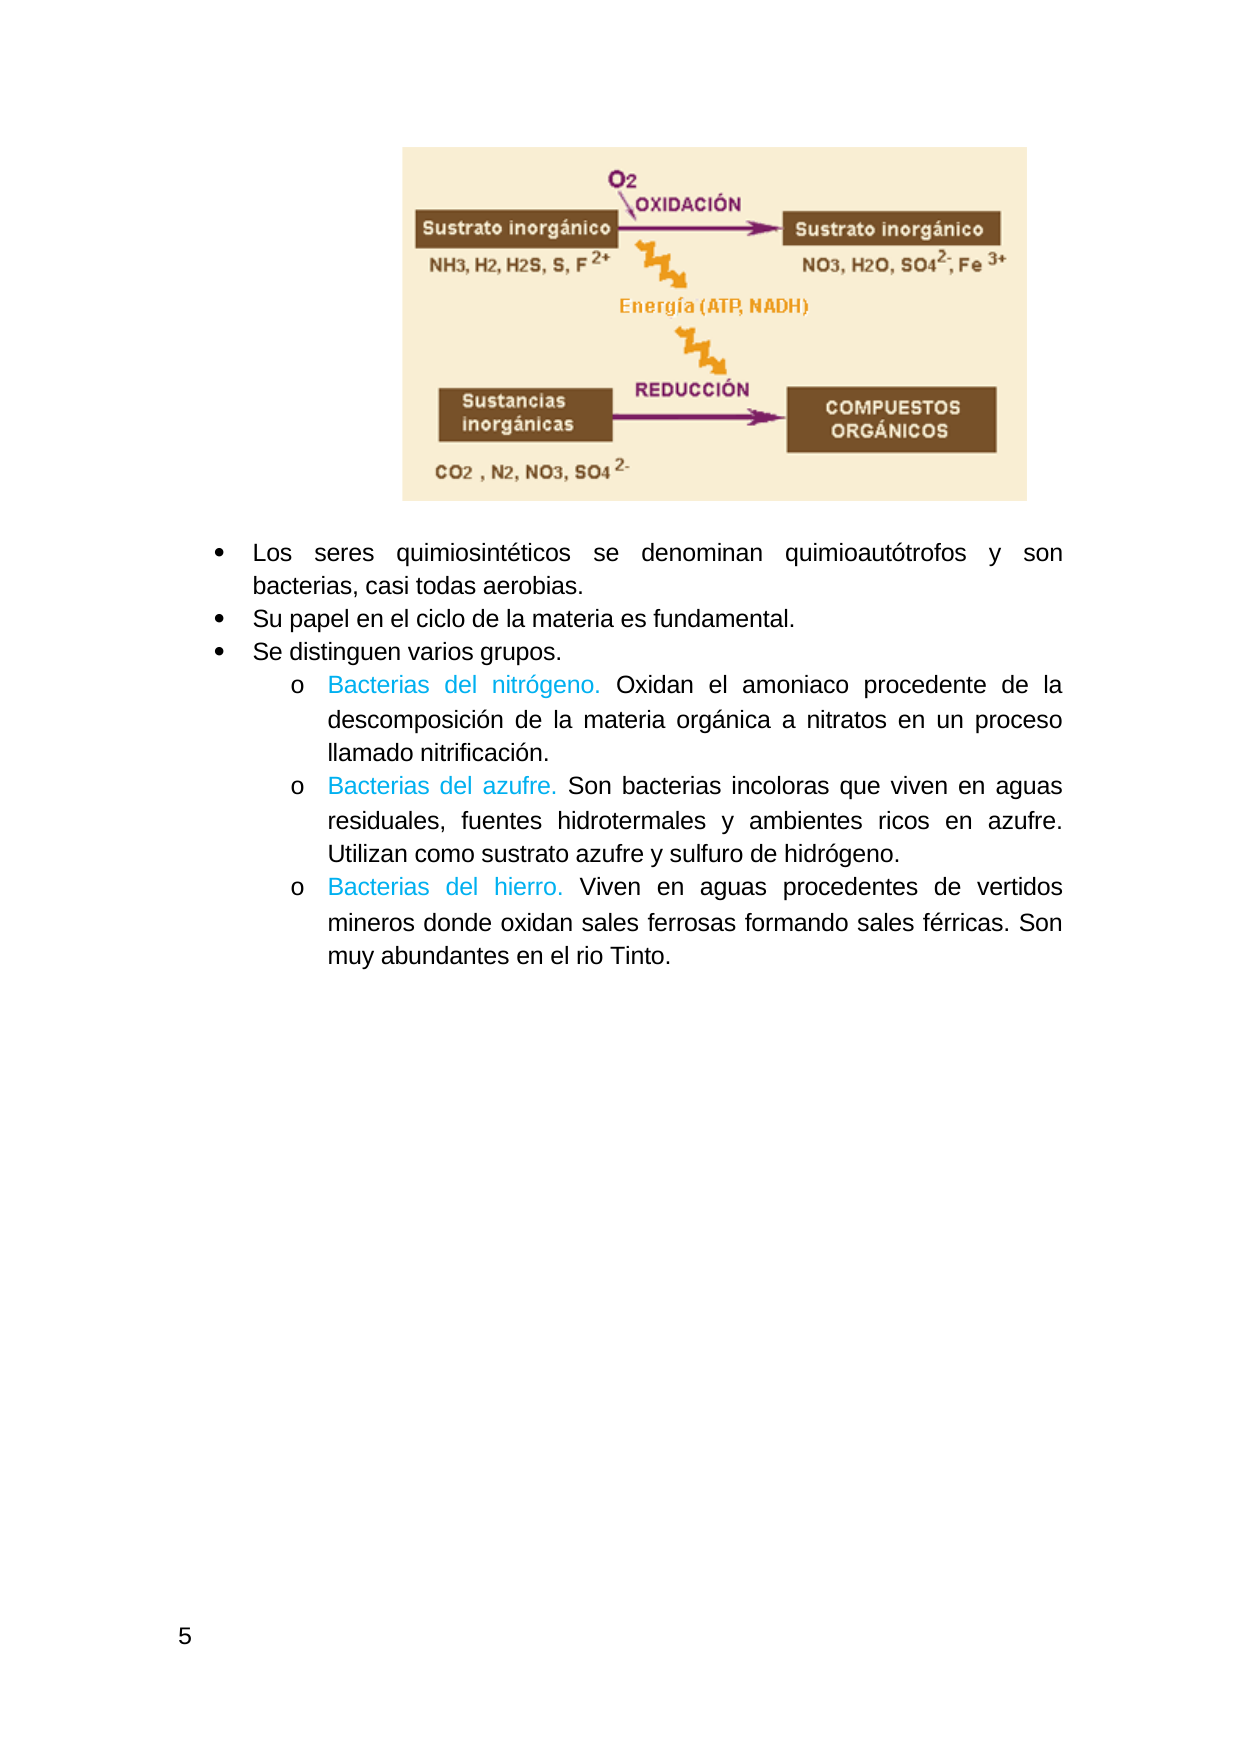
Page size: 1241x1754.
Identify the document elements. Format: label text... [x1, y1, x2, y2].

list Bacterias del azufre. Son bacterias incoloras que viven en aguas residuales, fuentes hidrotermales y ambientes ricos en azufre. Utilizan como sustrato azufre y sulfuro de hidrógeno. [290, 771, 1063, 868]
list Los seres quimiosintéticos se denominan quimioautótrofos y son bacterias, casi todas aerobias. [215, 537, 1063, 599]
list Bacterias del hierro. Viven en aguas procedentes de vertidos mineros donde oxidan sales ferrosas formando sales férricas. Son muy abundantes en el rio Tinto. [290, 872, 1063, 969]
list Se distinguen varios grupos. [215, 637, 1063, 666]
list Su papel en el ciclo de la materia es fundamental. [215, 604, 1063, 632]
picture [402, 147, 1027, 501]
list Bacterias del nitrógeno. Oxidan el amoniaco procedente de la descomposición de la materia orgánica a nitratos en un proceso llamado nitrificación. [290, 670, 1063, 767]
